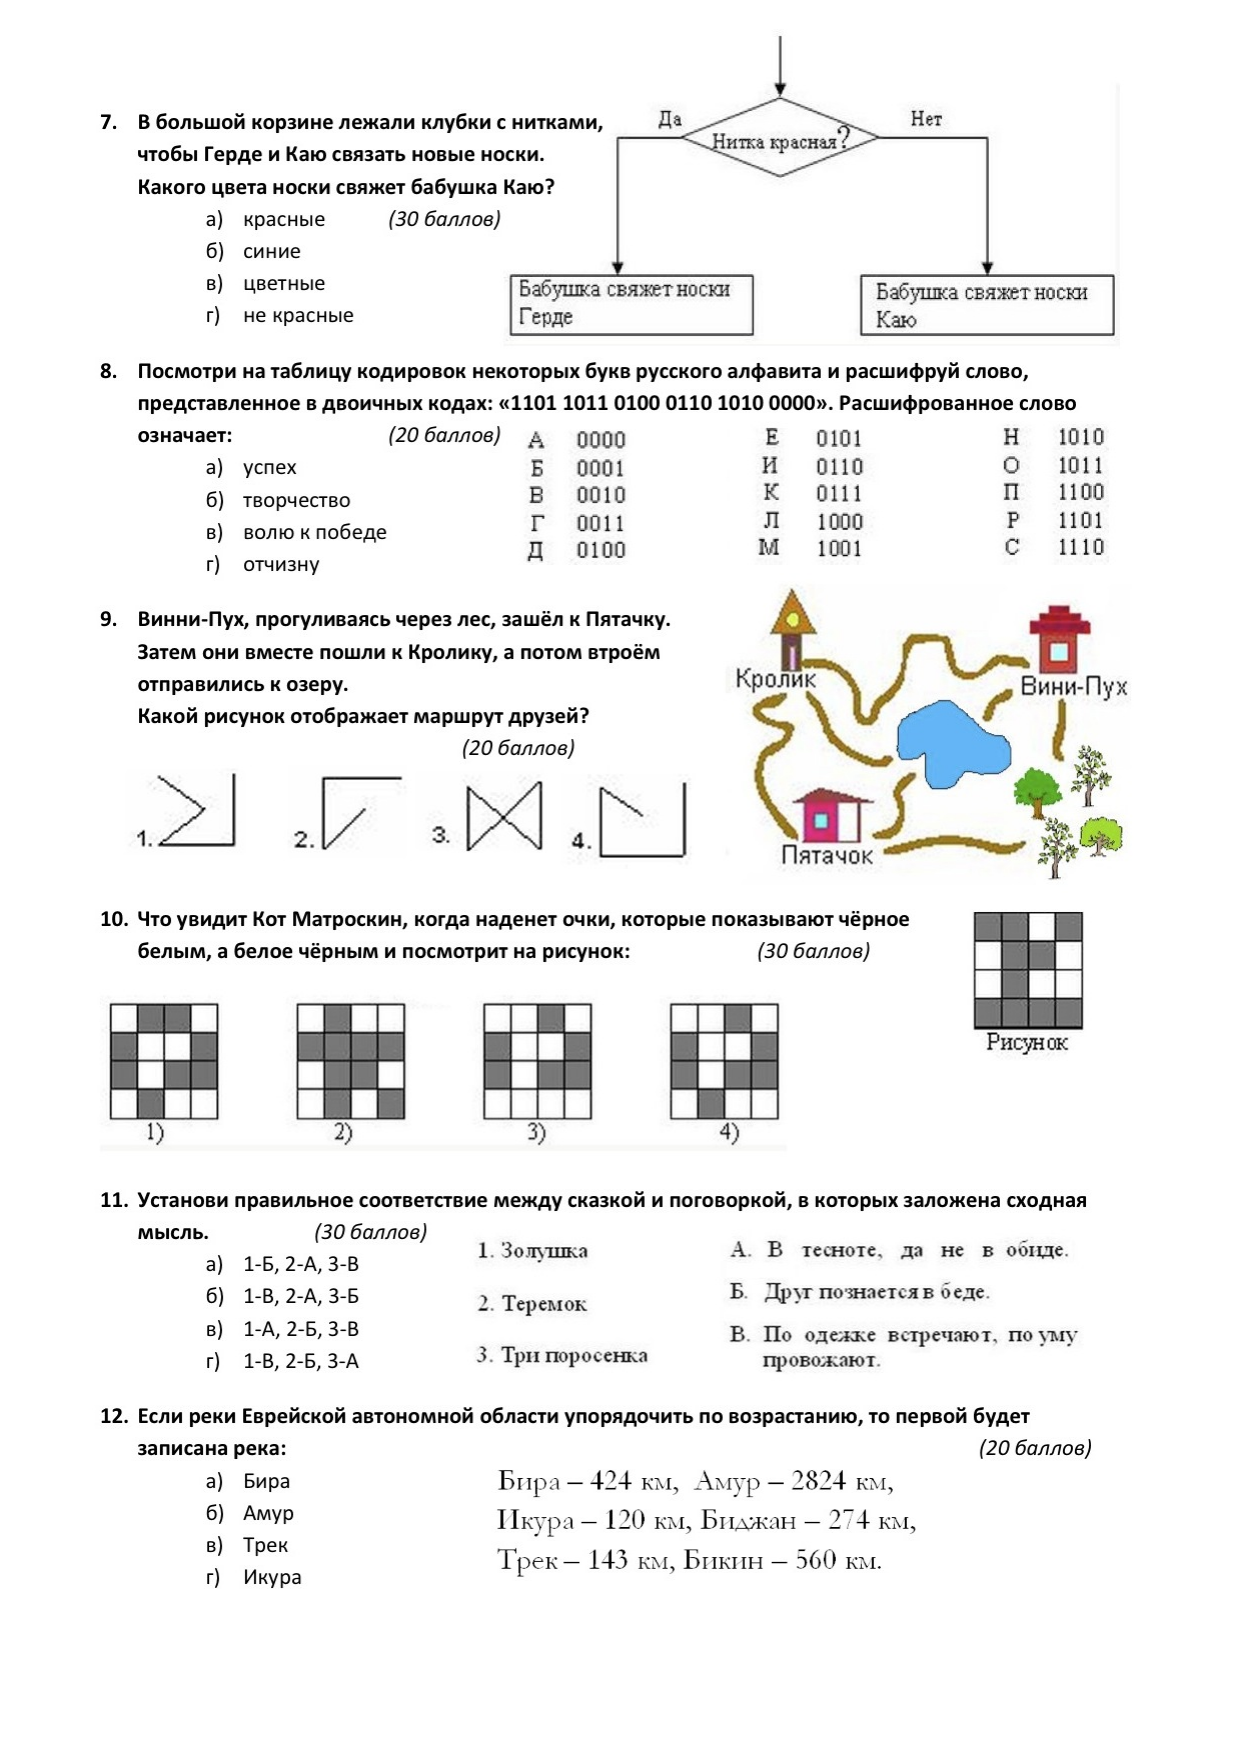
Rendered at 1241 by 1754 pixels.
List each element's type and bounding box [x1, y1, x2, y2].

picture [91, 29, 1134, 1600]
